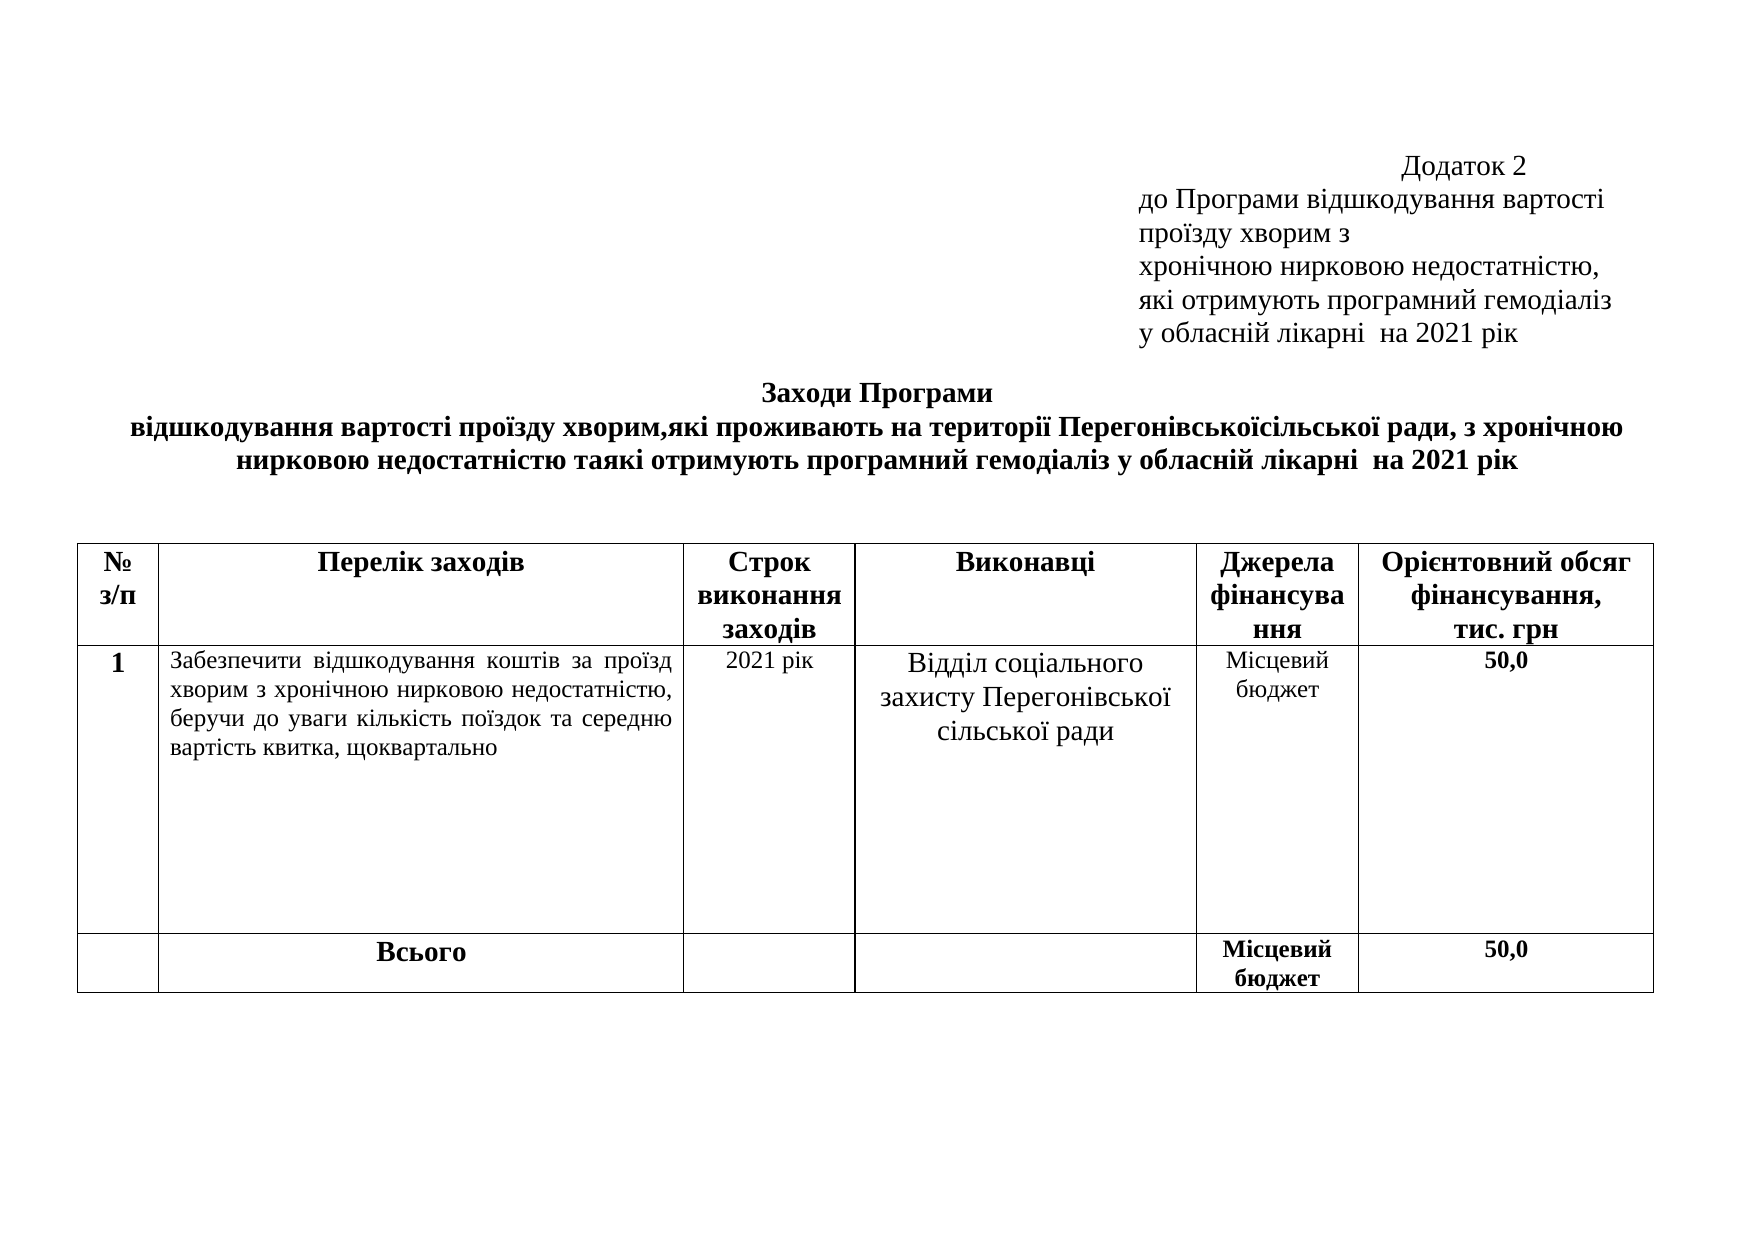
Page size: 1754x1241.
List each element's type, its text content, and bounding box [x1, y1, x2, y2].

table_cell 2021 рік [684, 646, 854, 933]
table_cell 50,0 [1359, 934, 1653, 992]
text відшкодування вартості проїзду хворим,які проживають на території Перегонівськоїсільської ради, з хронічною нирковою недостатністю таякі отримують програмний гемодіаліз у обласній лікарні на 2021 рік [88, 409, 1665, 476]
table_cell 1 [78, 646, 158, 933]
text у обласній лікарні на 2021 рік [1015, 315, 1665, 349]
table_header Орієнтовний обсяг фінансування, тис. грн [1359, 544, 1653, 644]
table_header Джерела фінансування [1197, 544, 1358, 644]
text проїзду хворим з [88, 215, 1665, 248]
table_cell [856, 934, 1196, 992]
table_header Виконавці [856, 544, 1196, 644]
table_cell Забезпечити відшкодування коштів за проїзд хворим з хронічною нирковою недостатністю, беручи до уваги кількість поїздок та середню вартість квитка, щоквартально [159, 646, 683, 933]
table_cell Відділ соціального захисту Перегонівської сільської ради [856, 646, 1196, 933]
text Заходи Програми [88, 375, 1665, 409]
table_cell [78, 934, 158, 992]
text які отримують програмний гемодіаліз [88, 282, 1665, 315]
table_header Перелік заходів [159, 544, 683, 644]
table_cell [684, 934, 854, 992]
table_cell Всього [159, 934, 683, 992]
text хронічною нирковою недостатністю, [88, 248, 1665, 282]
table_cell Місцевий бюджет [1197, 646, 1358, 933]
text до Програми відшкодування вартості [88, 181, 1665, 215]
table_header Строк виконання заходів [684, 544, 854, 644]
text Додаток 2 [88, 148, 1665, 181]
table_cell 50,0 [1359, 646, 1653, 933]
table_cell Місцевий бюджет [1197, 934, 1358, 992]
table_header № з/п [78, 544, 158, 644]
